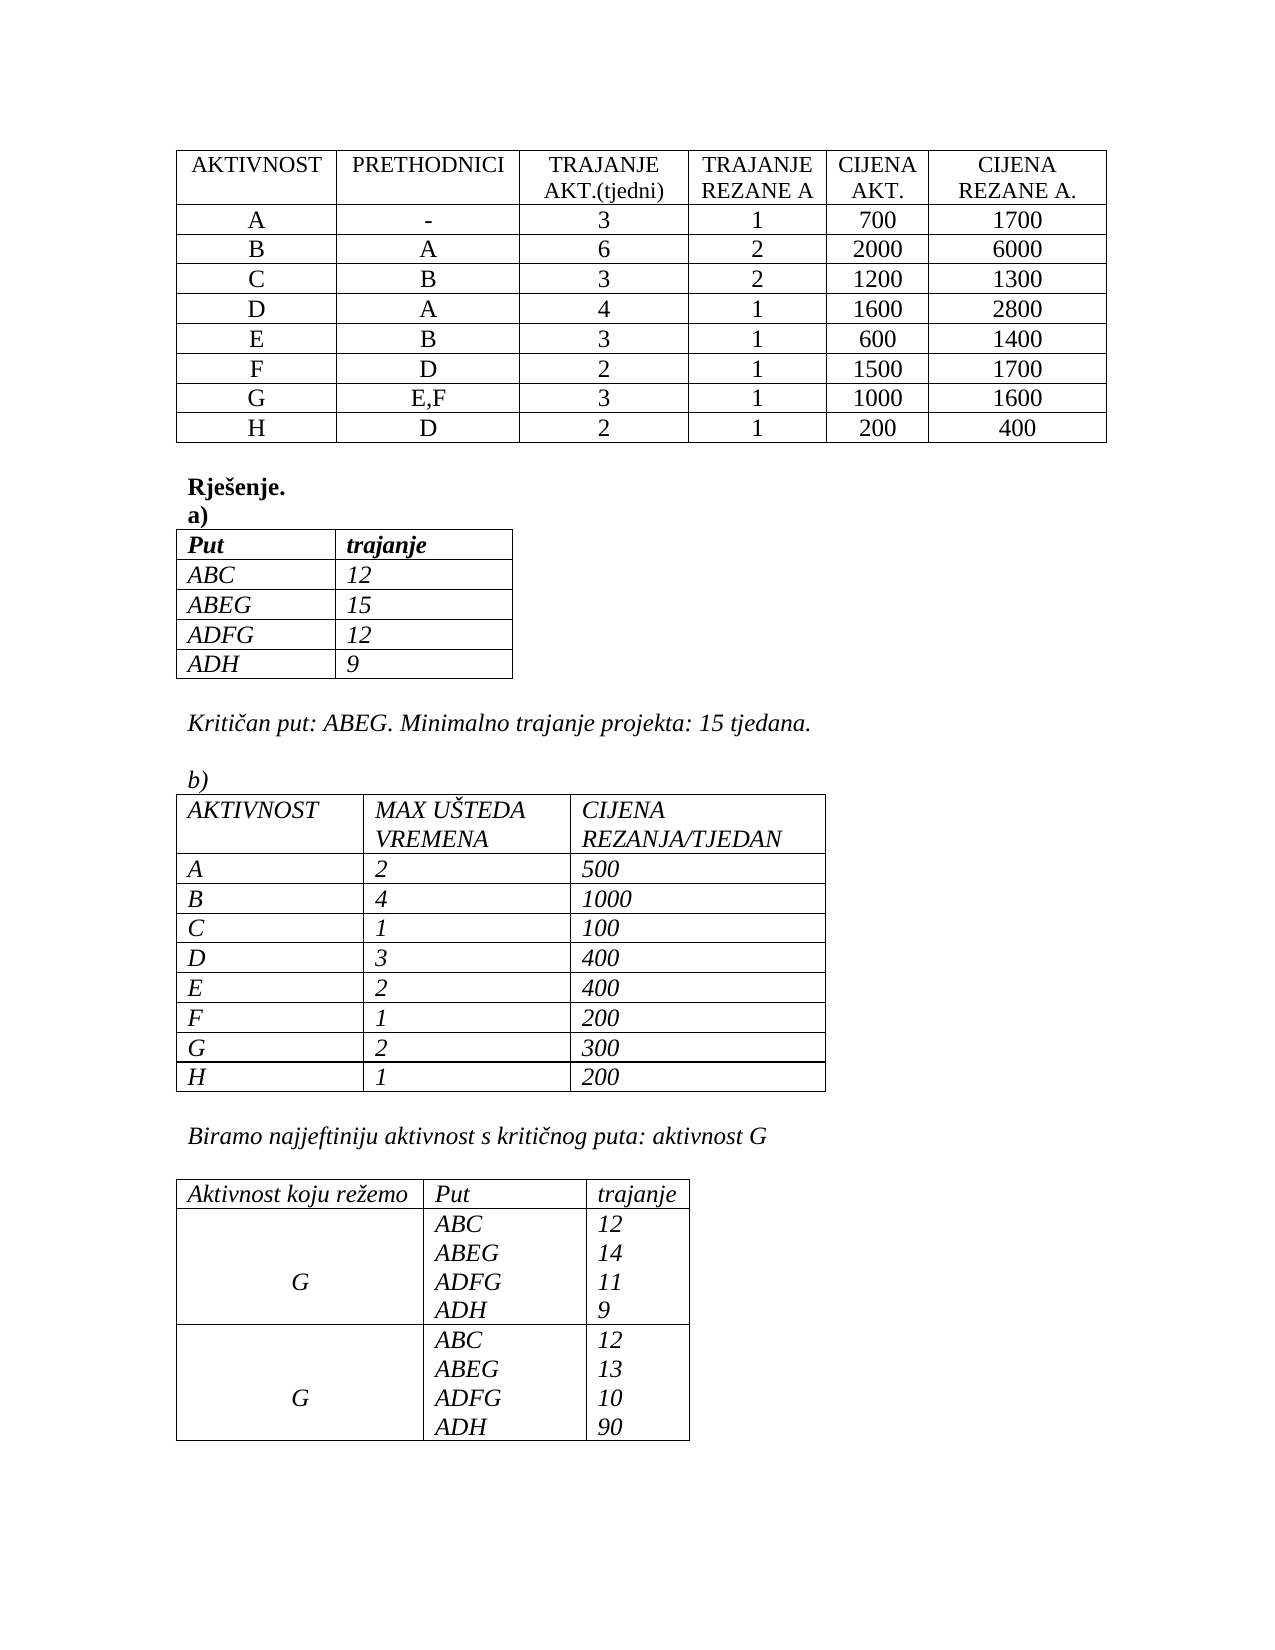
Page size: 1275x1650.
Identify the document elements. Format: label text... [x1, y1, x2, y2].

table_cell 400 [571, 973, 825, 1002]
table_cell 2 [364, 854, 570, 883]
table_cell 12 14 11 9 [587, 1209, 689, 1324]
table_cell 600 [827, 324, 928, 353]
text Biramo najjeftiniju aktivnost s kritičnog puta: aktivnost G [187, 1121, 1087, 1150]
table_cell 500 [571, 854, 825, 883]
table_cell ADFG [177, 620, 335, 648]
table_cell A [177, 854, 363, 883]
table_cell ADH [177, 650, 335, 678]
table_header CIJENA AKT. [827, 151, 928, 204]
text Rješenje. [187, 472, 1087, 501]
table_header TRAJANJE REZANE A [689, 151, 826, 204]
table_cell A [337, 294, 519, 323]
table_cell 2 [364, 973, 570, 1002]
table_cell D [177, 943, 363, 972]
table_cell 1600 [929, 384, 1106, 412]
table_cell D [337, 354, 519, 382]
table_cell E [177, 324, 336, 353]
table_cell 1 [689, 205, 826, 233]
table_cell 700 [827, 205, 928, 233]
table_cell 1 [689, 324, 826, 353]
table_header CIJENA REZANE A. [929, 151, 1106, 204]
table_cell A [337, 235, 519, 263]
table_cell G [177, 384, 336, 412]
table_cell 3 [520, 264, 688, 293]
table_cell G [177, 1209, 423, 1324]
table_cell 2000 [827, 235, 928, 263]
table_cell H [177, 413, 336, 442]
table_cell 15 [336, 590, 512, 619]
table_cell 2800 [929, 294, 1106, 323]
table_cell ABC [177, 560, 335, 589]
table_cell 300 [571, 1033, 825, 1061]
table_cell A [177, 205, 336, 233]
table_cell 4 [520, 294, 688, 323]
table_cell 9 [336, 650, 512, 678]
table_cell ABEG [177, 590, 335, 619]
table_header AKTIVNOST [177, 151, 336, 204]
table_cell ABC ABEG ADFG ADH [424, 1325, 586, 1440]
table_cell 12 [336, 560, 512, 589]
table_cell E,F [337, 384, 519, 412]
table_cell 1700 [929, 354, 1106, 382]
table_cell 1500 [827, 354, 928, 382]
table_header MAX UŠTEDA VREMENA [364, 795, 570, 853]
table_cell 1000 [571, 884, 825, 912]
table_cell G [177, 1325, 423, 1440]
table_cell 2 [520, 413, 688, 442]
table_cell 1 [689, 294, 826, 323]
table_cell 3 [364, 943, 570, 972]
table_cell 2 [689, 264, 826, 293]
table_header Aktivnost koju režemo [177, 1180, 423, 1208]
table_header PRETHODNICI [337, 151, 519, 204]
table_cell B [337, 324, 519, 353]
table_cell 4 [364, 884, 570, 912]
table_cell G [177, 1033, 363, 1061]
table_cell B [177, 235, 336, 263]
table_cell E [177, 973, 363, 1002]
table_cell 2 [689, 235, 826, 263]
text Kritičan put: ABEG. Minimalno trajanje projekta: 15 tjedana. [187, 708, 1087, 737]
table_cell 12 [336, 620, 512, 648]
table_header TRAJANJE AKT.(tjedni) [520, 151, 688, 204]
table_cell D [337, 413, 519, 442]
table_header AKTIVNOST [177, 795, 363, 853]
table_cell 1300 [929, 264, 1106, 293]
table_cell 1700 [929, 205, 1106, 233]
table_cell 1000 [827, 384, 928, 412]
table_cell 1 [689, 354, 826, 382]
table_cell 1600 [827, 294, 928, 323]
table_cell 100 [571, 914, 825, 942]
table_cell 200 [571, 1003, 825, 1032]
table_cell 6000 [929, 235, 1106, 263]
table_cell H [177, 1063, 363, 1091]
table_cell F [177, 354, 336, 382]
table_cell 200 [827, 413, 928, 442]
table_cell 2 [520, 354, 688, 382]
table_cell 3 [520, 324, 688, 353]
table_header trajanje [336, 530, 512, 559]
table_cell 1 [689, 413, 826, 442]
table_cell D [177, 294, 336, 323]
table_cell B [337, 264, 519, 293]
table_cell 200 [571, 1063, 825, 1091]
table_cell 1400 [929, 324, 1106, 353]
table_cell 1 [364, 914, 570, 942]
table_cell 1200 [827, 264, 928, 293]
table_cell B [177, 884, 363, 912]
table_header trajanje [587, 1180, 689, 1208]
text a) [187, 501, 1087, 529]
table_header Put [424, 1180, 586, 1208]
table_cell 12 13 10 90 [587, 1325, 689, 1440]
table_cell 400 [929, 413, 1106, 442]
table_cell ABC ABEG ADFG ADH [424, 1209, 586, 1324]
text b) [187, 766, 1087, 794]
table_cell 6 [520, 235, 688, 263]
table_cell F [177, 1003, 363, 1032]
table_cell 3 [520, 205, 688, 233]
table_cell 400 [571, 943, 825, 972]
table_cell 1 [364, 1063, 570, 1091]
table_cell - [337, 205, 519, 233]
table_cell 1 [689, 384, 826, 412]
table_cell 3 [520, 384, 688, 412]
table_header Put [177, 530, 335, 559]
table_cell C [177, 914, 363, 942]
table_cell C [177, 264, 336, 293]
table_cell 2 [364, 1033, 570, 1061]
table_cell 1 [364, 1003, 570, 1032]
table_header CIJENA REZANJA/TJEDAN [571, 795, 825, 853]
